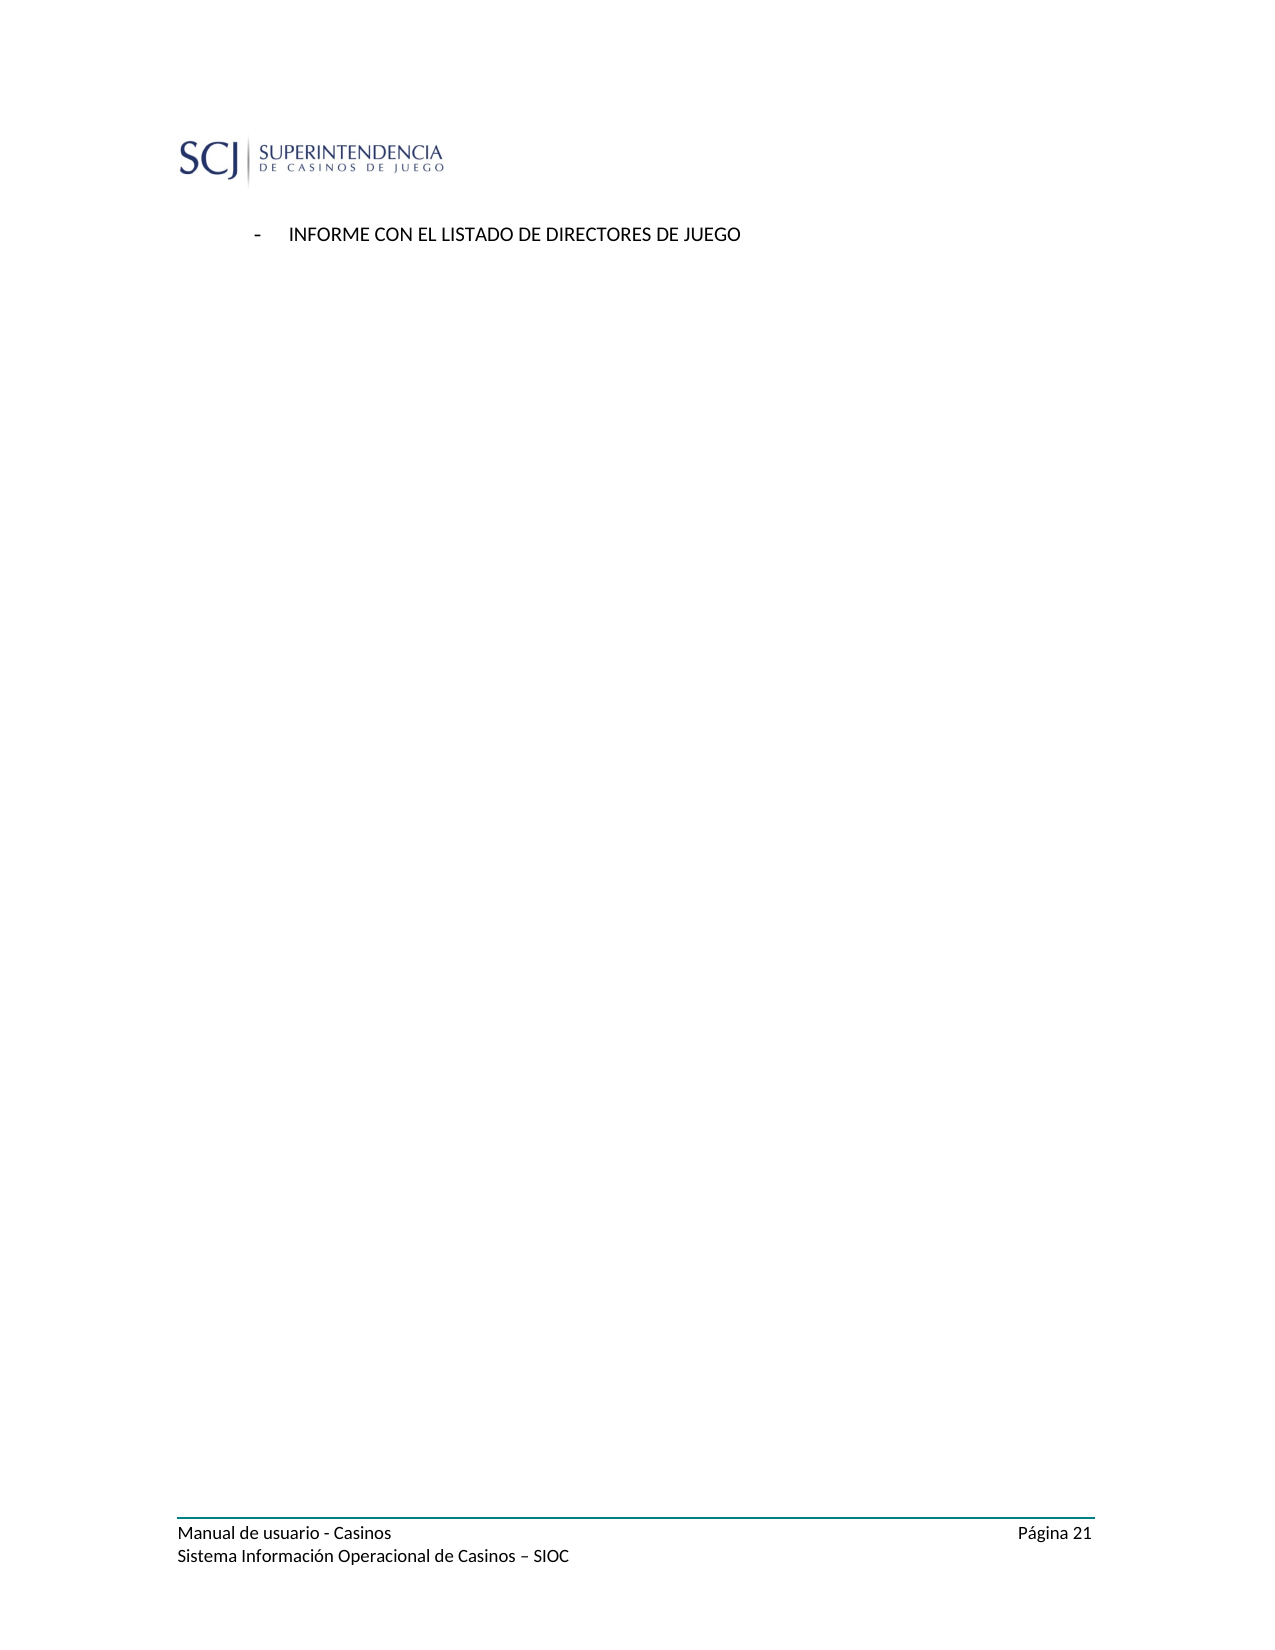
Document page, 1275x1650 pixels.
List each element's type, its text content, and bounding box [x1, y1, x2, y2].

picture [177, 124, 445, 197]
list INFORME CON EL LISTADO DE DIRECTORES DE JUEGO [251, 221, 1098, 248]
